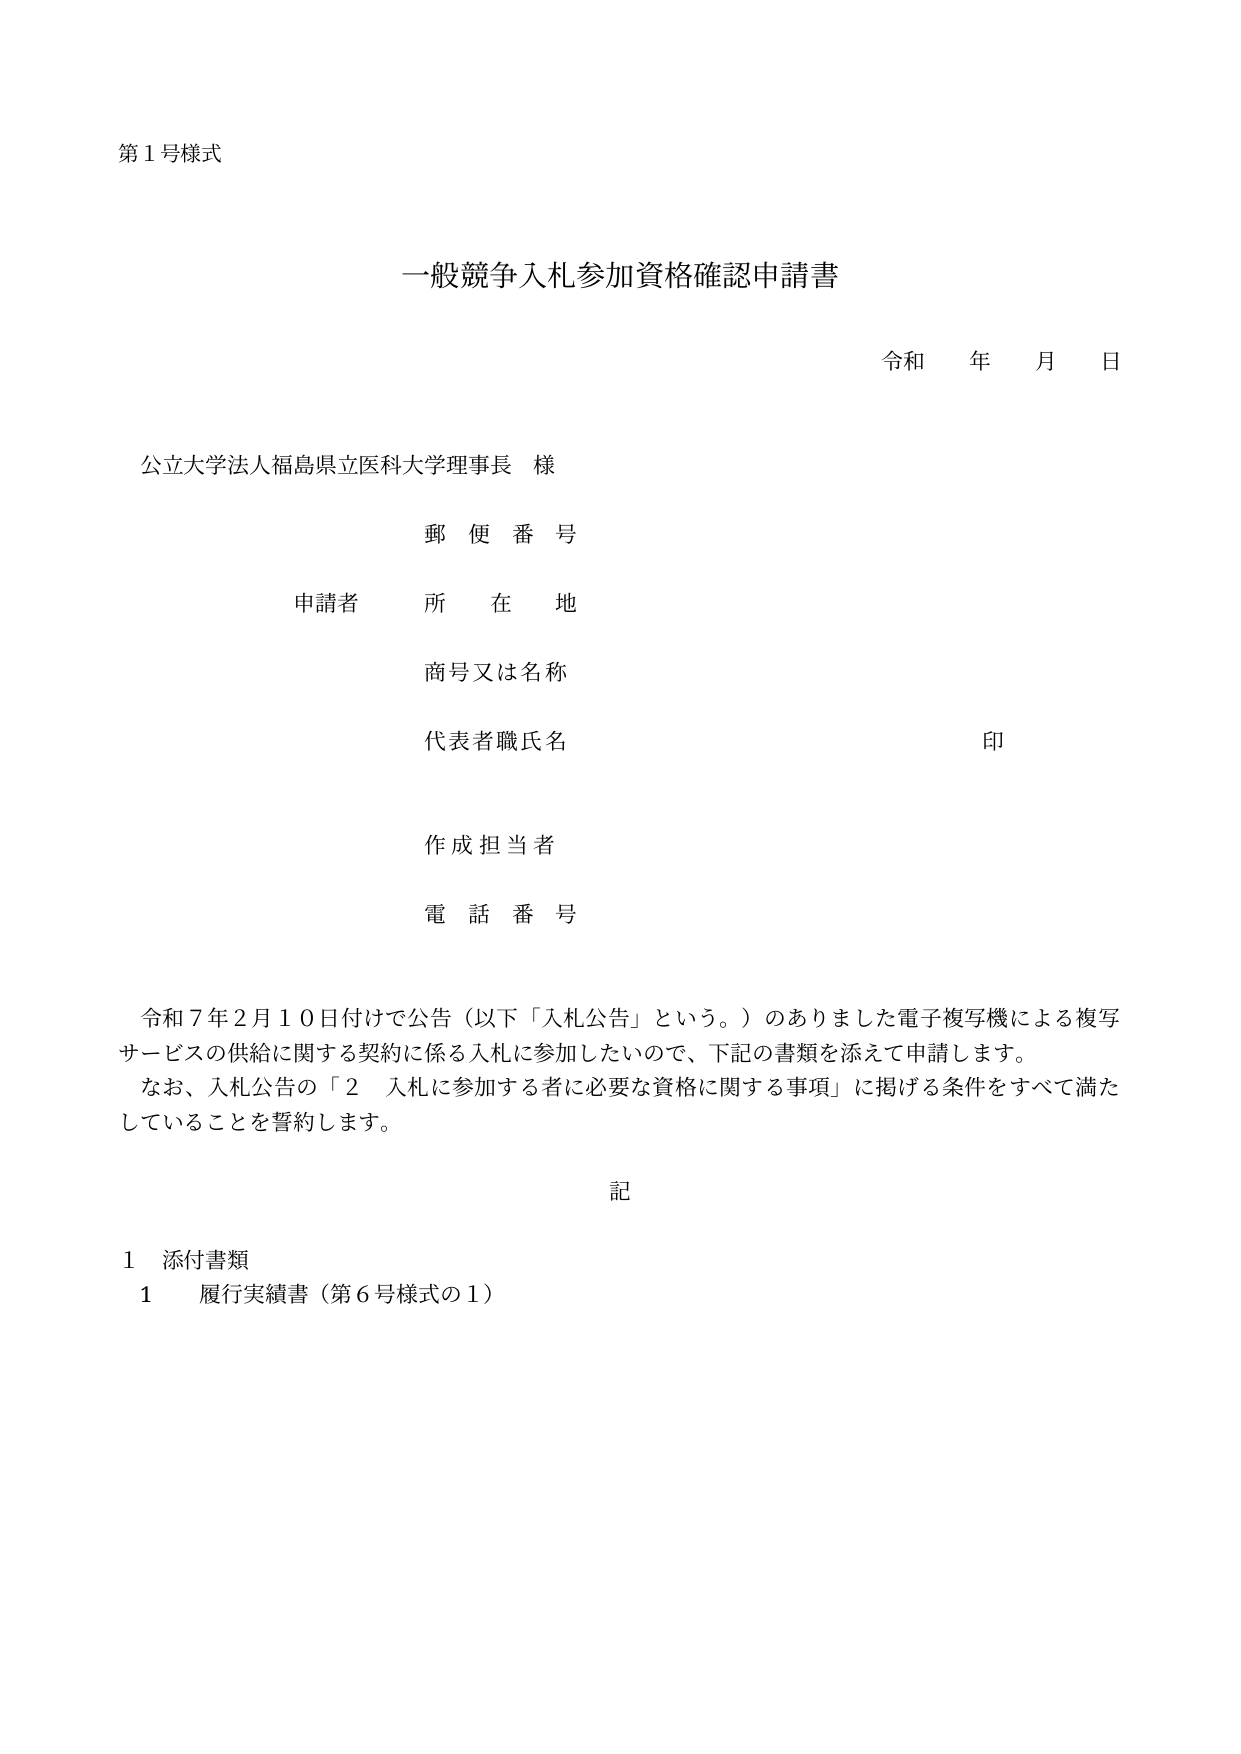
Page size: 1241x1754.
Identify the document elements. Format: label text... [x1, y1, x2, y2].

list 履行実績書（第６号様式の１） [140, 1276, 1122, 1311]
text 公立大学法人福島県立医科大学理事長 様 [118, 446, 1122, 481]
text 令和７年２月１０日付けで公告（以下「入札公告」という。）のありました電子複写機による複写サービスの供給に関する契約に係る入札に参加したいので、下記の書類を添えて申請します。 [118, 999, 1122, 1069]
text 電 話 番 号 [118, 896, 1122, 930]
text 商号又は名称 [118, 654, 1122, 688]
text 第１号様式 [118, 135, 1122, 169]
text １ 添付書類 [118, 1242, 1122, 1276]
text 代表者職氏名 印 [118, 723, 1122, 757]
text 申請者 所 在 地 [118, 584, 1122, 619]
text なお、入札公告の「２ 入札に参加する者に必要な資格に関する事項」に掲げる条件をすべて満たしていることを誓約します。 [118, 1069, 1122, 1138]
text 令和 年 月 日 [118, 342, 1122, 377]
text 作成担当者 [118, 827, 1122, 861]
subtitle 記 [118, 1172, 1122, 1207]
text 郵 便 番 号 [118, 515, 1122, 550]
text 一般競争入札参加資格確認申請書 [118, 239, 1122, 308]
